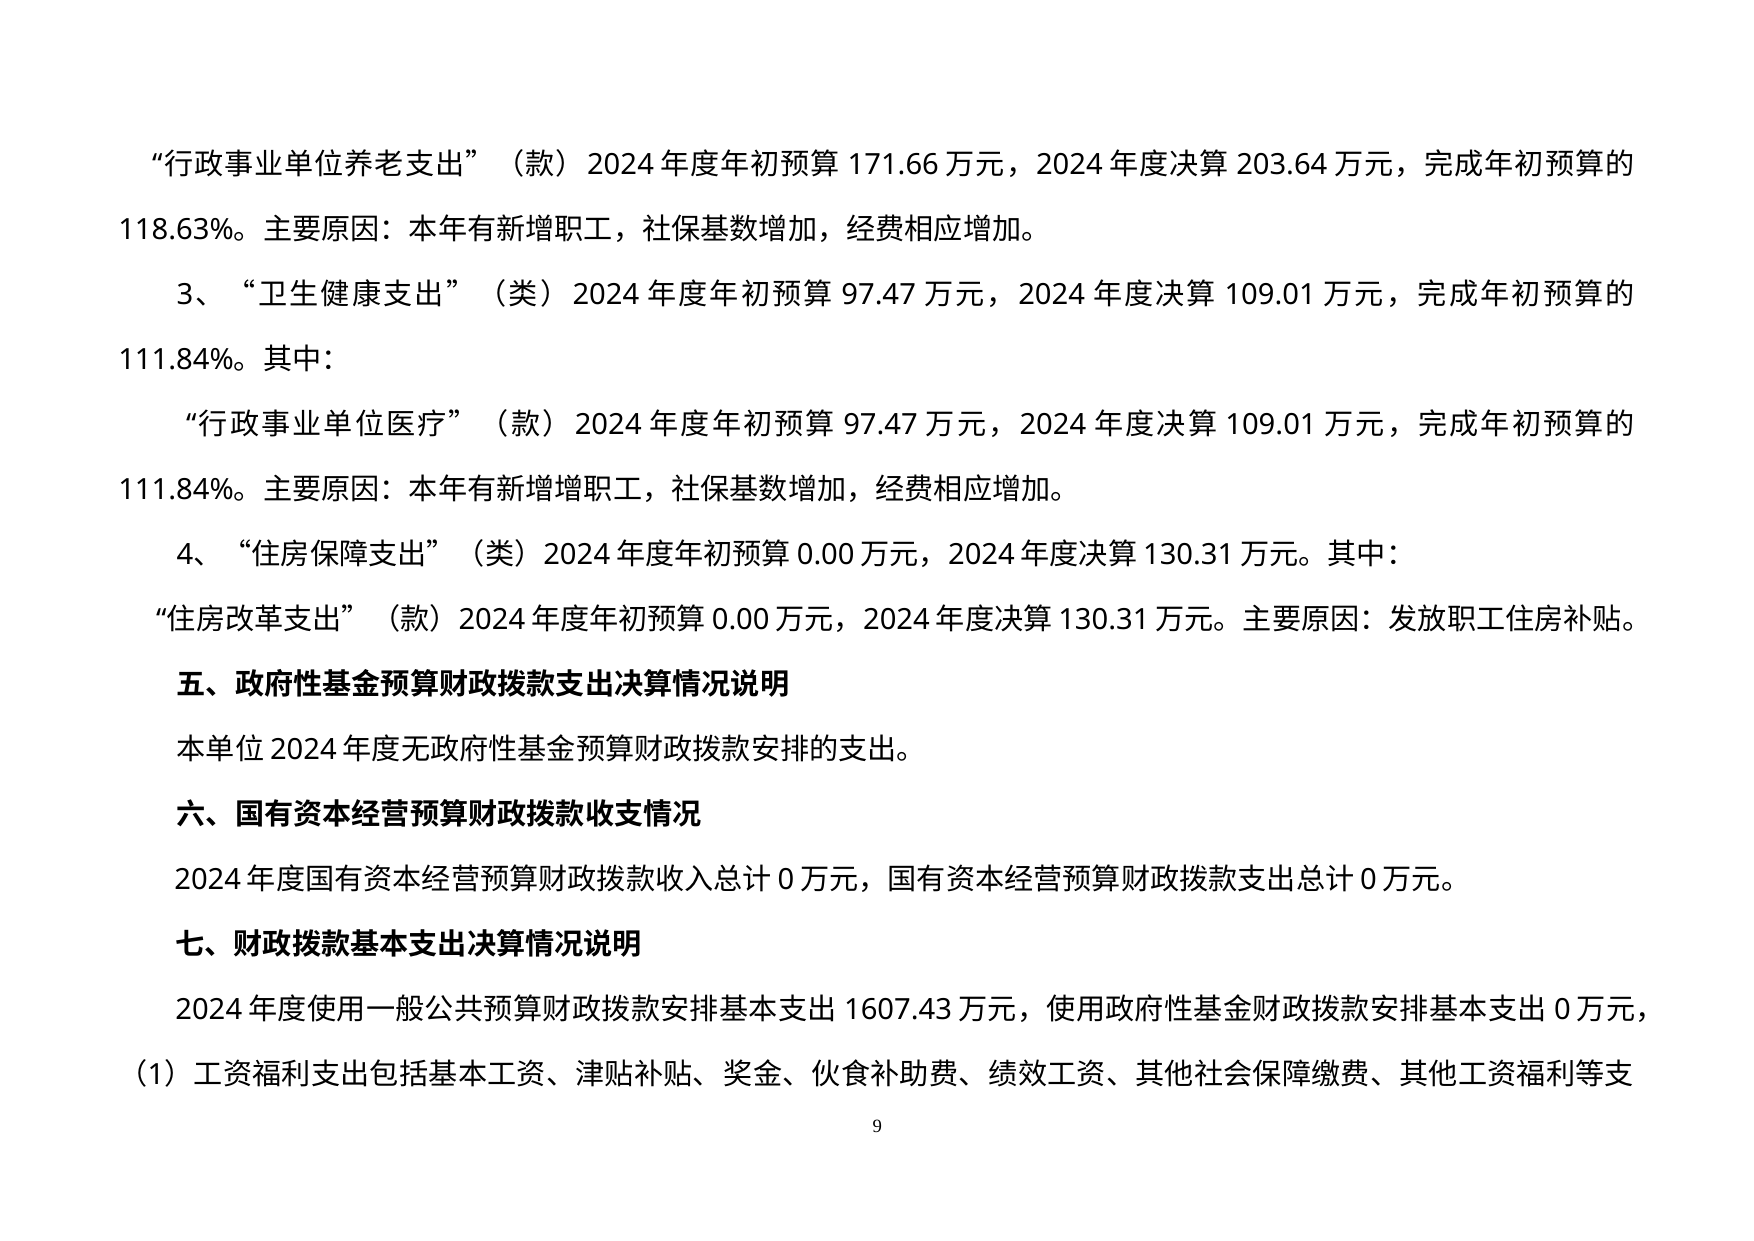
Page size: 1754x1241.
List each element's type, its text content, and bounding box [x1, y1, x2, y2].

text 七、财政拨款基本支出决算情况说明 [118, 909, 1636, 974]
list “行政事业单位养老支出”（款）2024年度年初预算171.66万元，2024年度决算203.64万元，完成年初预算的118.63%。主要原因：本年有新增职工，社保基数增加，经费相应增加。 [118, 129, 1636, 259]
text “行政事业单位医疗”（款）2024年度年初预算97.47万元，2024年度决算109.01万元，完成年初预算的111.84%。主要原因：本年有新增增职工，社保基数增加，经费相应增加。 [118, 389, 1636, 519]
list “住房改革支出”（款）2024年度年初预算0.00万元，2024年度决算130.31万元。主要原因：发放职工住房补贴。 [118, 584, 1636, 649]
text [118, 974, 1636, 1104]
text 六、国有资本经营预算财政拨款收支情况 [118, 779, 1636, 844]
list 4、“住房保障支出”（类）2024年度年初预算0.00万元，2024年度决算130.31万元。其中： [118, 519, 1636, 584]
text 五、政府性基金预算财政拨款支出决算情况说明 [118, 649, 1636, 714]
list 3、“卫生健康支出”（类）2024年度年初预算97.47万元，2024年度决算109.01万元，完成年初预算的111.84%。其中： [118, 259, 1636, 389]
text 本单位2024年度无政府性基金预算财政拨款安排的支出。 [118, 714, 1636, 779]
text 2024年度国有资本经营预算财政拨款收入总计0万元，国有资本经营预算财政拨款支出总计0万元。 [118, 844, 1636, 909]
